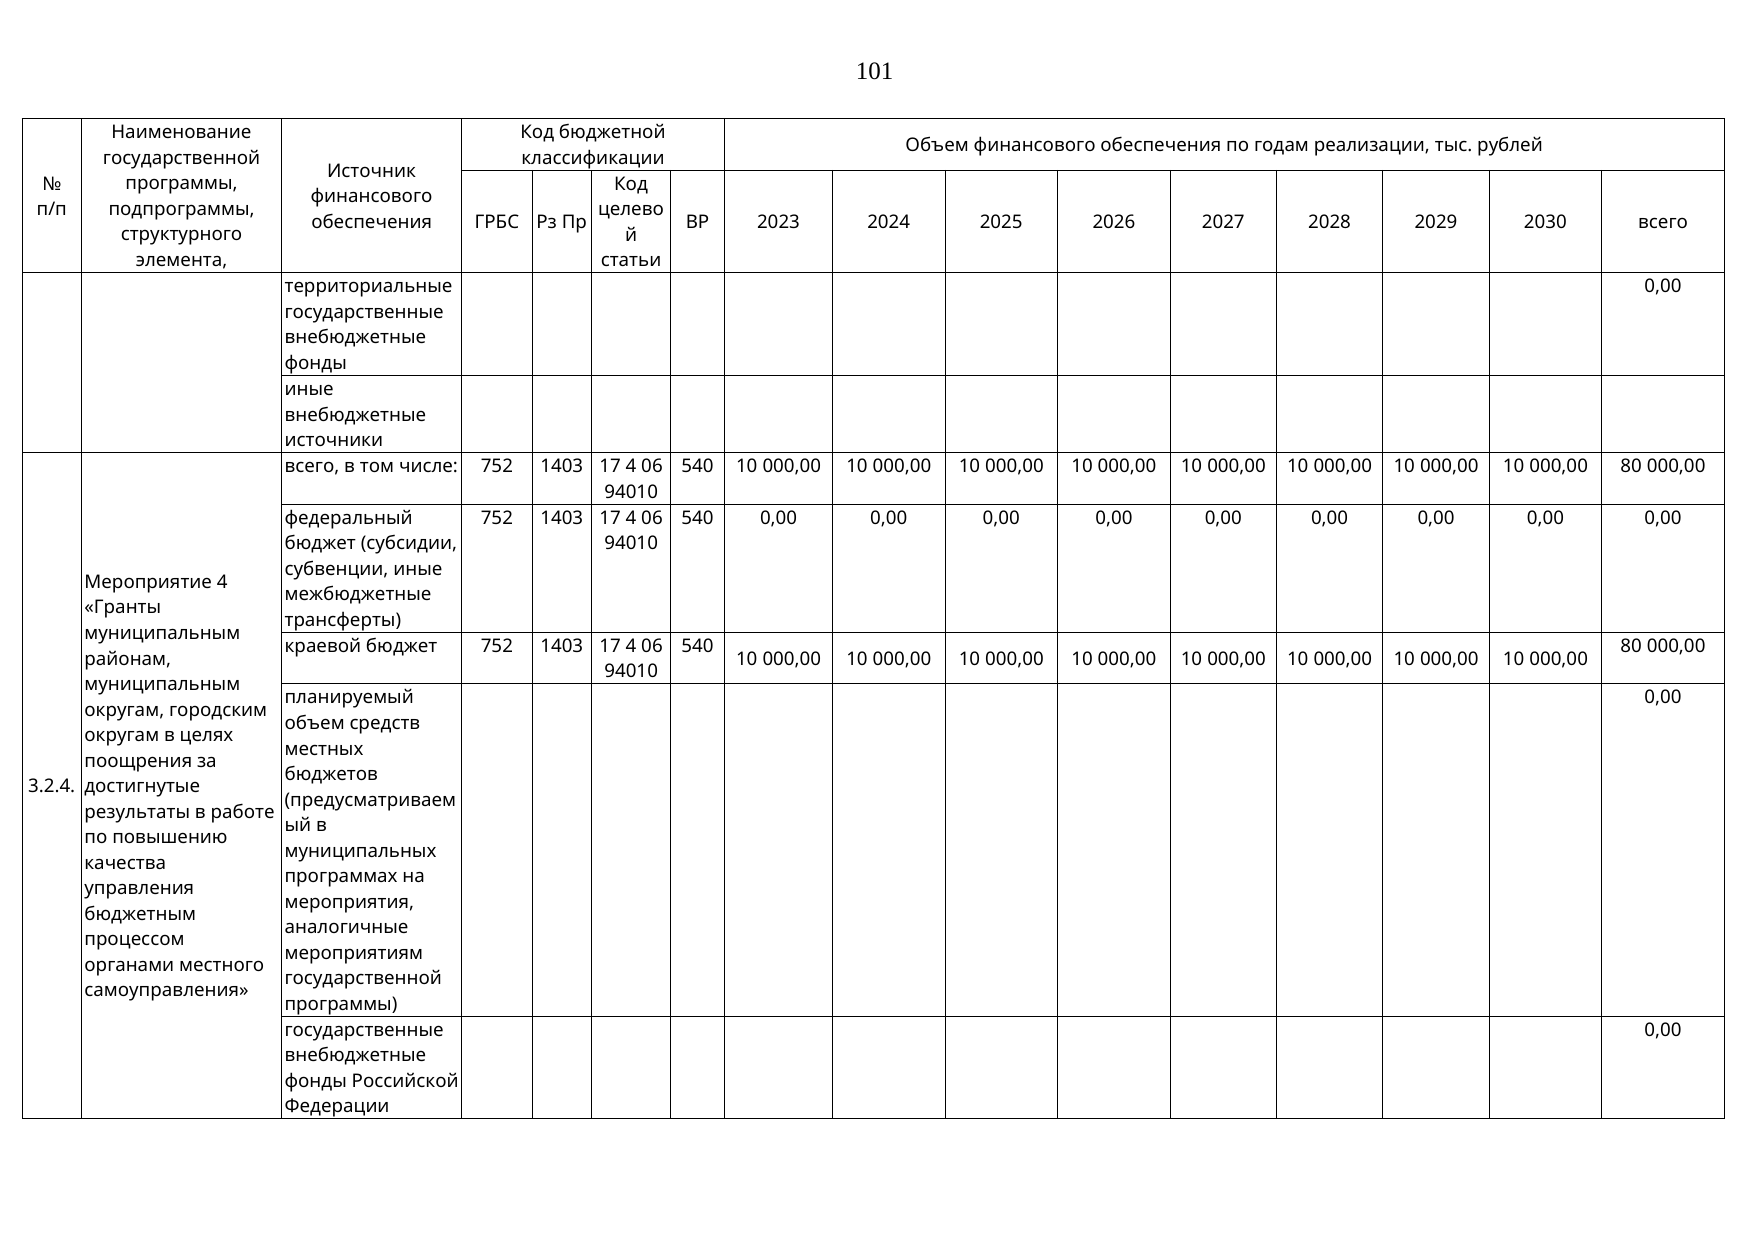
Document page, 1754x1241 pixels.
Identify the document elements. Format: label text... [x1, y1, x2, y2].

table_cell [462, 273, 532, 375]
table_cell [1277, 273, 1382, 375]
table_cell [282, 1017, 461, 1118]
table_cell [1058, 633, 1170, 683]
table_cell ГРБС [462, 171, 532, 272]
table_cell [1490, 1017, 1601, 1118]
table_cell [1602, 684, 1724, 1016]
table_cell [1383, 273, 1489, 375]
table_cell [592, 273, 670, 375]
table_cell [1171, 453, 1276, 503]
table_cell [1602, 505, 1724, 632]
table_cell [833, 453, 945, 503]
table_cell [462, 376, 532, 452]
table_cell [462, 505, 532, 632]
table_cell 2024 [833, 171, 945, 272]
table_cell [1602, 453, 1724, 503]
table_cell всего [1602, 171, 1724, 272]
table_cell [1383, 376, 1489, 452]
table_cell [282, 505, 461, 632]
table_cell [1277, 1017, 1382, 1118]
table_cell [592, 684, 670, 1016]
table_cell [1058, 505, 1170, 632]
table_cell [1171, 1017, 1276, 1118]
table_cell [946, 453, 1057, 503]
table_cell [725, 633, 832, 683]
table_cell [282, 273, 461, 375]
table_cell Рз Пр [533, 171, 591, 272]
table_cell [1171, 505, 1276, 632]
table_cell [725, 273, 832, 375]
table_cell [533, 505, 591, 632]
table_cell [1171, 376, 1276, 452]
table_header Код бюджетной классификации [462, 119, 724, 170]
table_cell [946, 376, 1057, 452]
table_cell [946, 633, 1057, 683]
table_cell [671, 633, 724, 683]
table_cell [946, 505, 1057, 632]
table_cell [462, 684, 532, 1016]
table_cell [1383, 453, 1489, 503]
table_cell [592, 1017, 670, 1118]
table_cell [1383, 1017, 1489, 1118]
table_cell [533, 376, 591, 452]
table_header № п/п [23, 119, 81, 272]
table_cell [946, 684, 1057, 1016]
table_cell 2026 [1058, 171, 1170, 272]
table_header Наименование государственной программы, подпрограммы, структурного элемента, мероприятия (результата) [82, 119, 281, 272]
table_cell 2028 [1277, 171, 1382, 272]
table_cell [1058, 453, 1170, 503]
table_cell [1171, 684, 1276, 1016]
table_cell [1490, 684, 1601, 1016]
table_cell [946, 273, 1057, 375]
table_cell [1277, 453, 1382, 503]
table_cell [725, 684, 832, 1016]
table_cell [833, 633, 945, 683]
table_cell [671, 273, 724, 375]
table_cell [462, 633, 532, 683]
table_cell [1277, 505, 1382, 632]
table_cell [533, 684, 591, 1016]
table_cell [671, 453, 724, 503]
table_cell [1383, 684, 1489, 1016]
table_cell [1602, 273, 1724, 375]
table_cell 2023 [725, 171, 832, 272]
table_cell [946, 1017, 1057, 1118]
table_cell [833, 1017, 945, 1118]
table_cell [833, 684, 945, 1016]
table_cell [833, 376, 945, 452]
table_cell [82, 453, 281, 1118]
table_header Объем финансового обеспечения по годам реализации, тыс. рублей [725, 119, 1724, 170]
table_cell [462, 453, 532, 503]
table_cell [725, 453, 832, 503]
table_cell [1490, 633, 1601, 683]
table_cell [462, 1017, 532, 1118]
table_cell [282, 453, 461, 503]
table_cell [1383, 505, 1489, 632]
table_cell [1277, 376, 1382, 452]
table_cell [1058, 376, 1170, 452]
table_cell 2029 [1383, 171, 1489, 272]
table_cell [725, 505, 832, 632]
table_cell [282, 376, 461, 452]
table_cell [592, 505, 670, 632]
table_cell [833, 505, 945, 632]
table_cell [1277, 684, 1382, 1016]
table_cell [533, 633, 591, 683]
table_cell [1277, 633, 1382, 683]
table_header Источник финансового обеспечения [282, 119, 461, 272]
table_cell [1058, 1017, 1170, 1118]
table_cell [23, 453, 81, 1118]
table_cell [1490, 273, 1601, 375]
table_cell ВР [671, 171, 724, 272]
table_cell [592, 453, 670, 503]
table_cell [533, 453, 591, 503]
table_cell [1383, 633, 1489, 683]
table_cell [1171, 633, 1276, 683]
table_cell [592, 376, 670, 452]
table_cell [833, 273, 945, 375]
table_cell 2027 [1171, 171, 1276, 272]
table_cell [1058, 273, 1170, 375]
table_cell 2025 [946, 171, 1057, 272]
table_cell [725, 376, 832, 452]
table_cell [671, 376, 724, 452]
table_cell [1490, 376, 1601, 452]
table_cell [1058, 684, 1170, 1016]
table_cell 2030 [1490, 171, 1601, 272]
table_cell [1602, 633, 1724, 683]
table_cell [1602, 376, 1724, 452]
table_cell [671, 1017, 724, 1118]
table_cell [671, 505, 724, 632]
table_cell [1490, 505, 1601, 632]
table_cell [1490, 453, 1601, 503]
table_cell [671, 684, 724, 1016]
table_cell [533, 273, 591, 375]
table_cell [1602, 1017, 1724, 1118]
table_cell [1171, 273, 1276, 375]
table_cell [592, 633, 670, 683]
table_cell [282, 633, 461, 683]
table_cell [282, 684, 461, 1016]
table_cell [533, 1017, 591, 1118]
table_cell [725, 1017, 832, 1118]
table_cell Код целевой статьи [592, 171, 670, 272]
